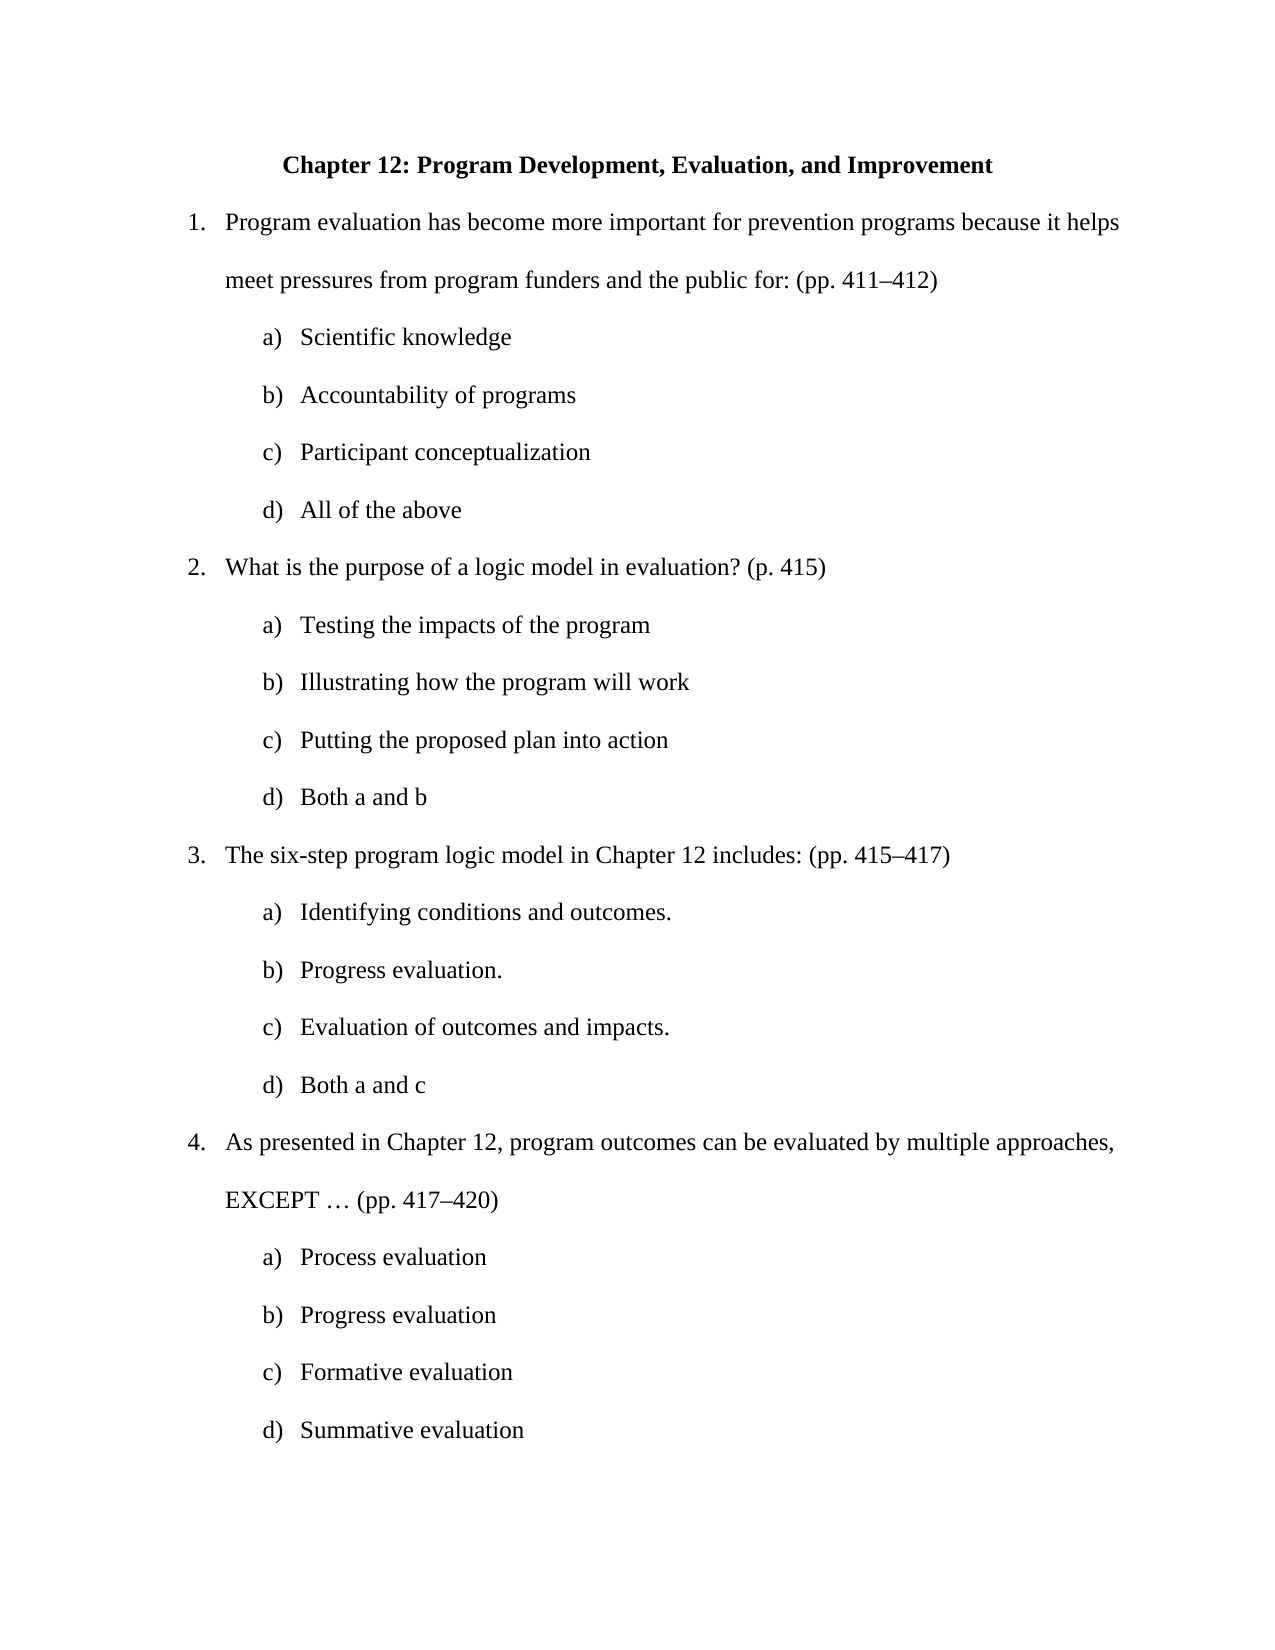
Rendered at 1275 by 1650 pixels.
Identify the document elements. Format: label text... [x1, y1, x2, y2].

list The six-step program logic model in Chapter 12 includes: (pp. 415–417) [187, 840, 1125, 869]
list What is the purpose of a logic model in evaluation? (p. 415) [187, 552, 1125, 581]
list Testing the impacts of the program [262, 610, 1125, 639]
list Participant conceptualization [262, 437, 1125, 466]
list Putting the proposed plan into action [262, 725, 1125, 754]
list Evaluation of outcomes and impacts. [262, 1012, 1125, 1041]
list Both a and c [262, 1070, 1125, 1099]
list Scientific knowledge [262, 322, 1125, 351]
list Summative evaluation [262, 1415, 1125, 1444]
list Program evaluation has become more important for prevention programs because it helps meet pressures from program funders and the public for: (pp. 411–412) [187, 207, 1125, 294]
list Process evaluation [262, 1242, 1125, 1271]
list Progress evaluation [262, 1300, 1125, 1329]
list Formative evaluation [262, 1357, 1125, 1386]
list Accountability of programs [262, 380, 1125, 409]
list All of the above [262, 495, 1125, 524]
list Both a and b [262, 782, 1125, 811]
list Identifying conditions and outcomes. [262, 897, 1125, 926]
list As presented in Chapter 12, program outcomes can be evaluated by multiple approaches, EXCEPT … (pp. 417–420) [187, 1127, 1125, 1214]
text Chapter 12: Program Development, Evaluation, and Improvement [150, 150, 1125, 179]
list Progress evaluation. [262, 955, 1125, 984]
list Illustrating how the program will work [262, 667, 1125, 696]
